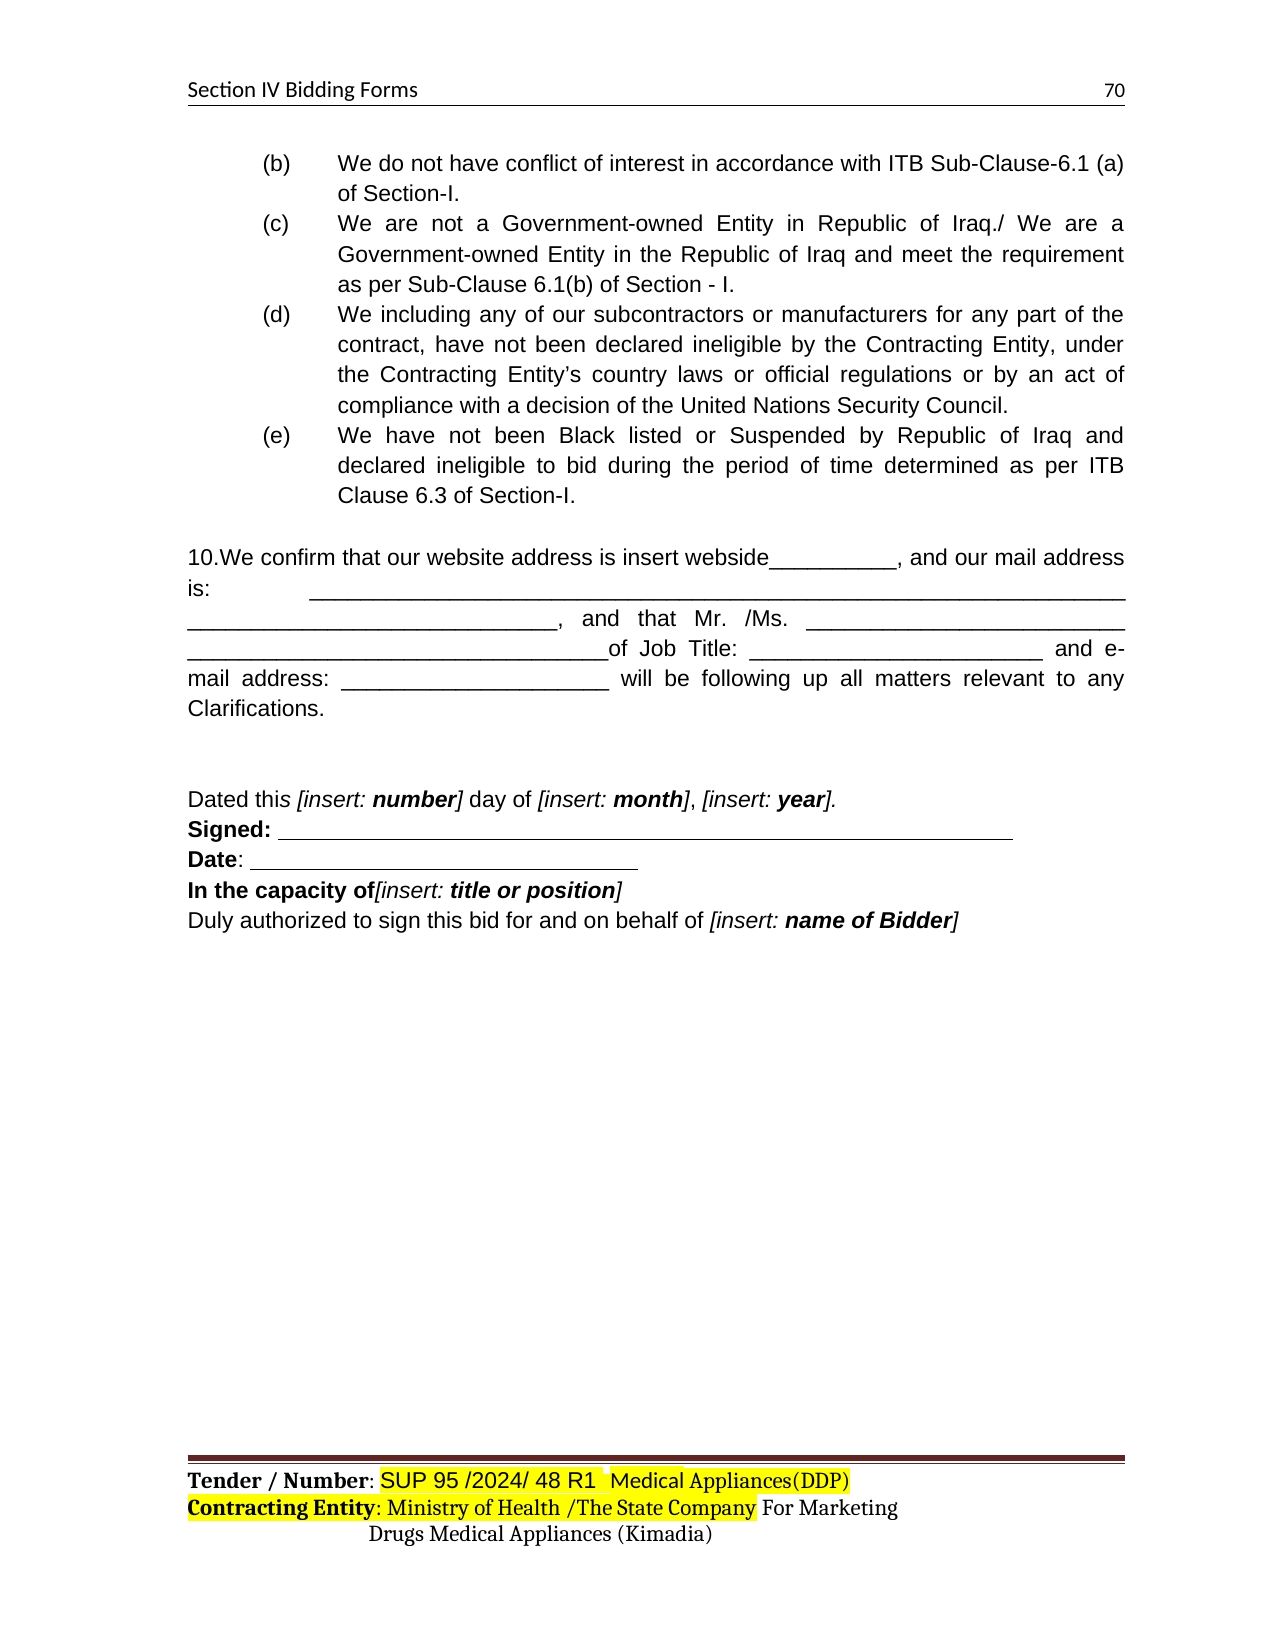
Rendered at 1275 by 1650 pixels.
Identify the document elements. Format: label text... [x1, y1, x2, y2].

text 10.We confirm that our website address is insert webside__________, and our mail address is: ________________________________________________________________ _____________________________, and that Mr. /Ms. _________________________ _________________________________of Job Title: _______________________ and e-mail address: _____________________ will be following up all matters relevant to any Clarifications. [187, 544, 1125, 722]
text Date: [187, 846, 1125, 873]
text Duly authorized to sign this bid for and on behalf of [insert: name of Bidder] [187, 907, 1125, 933]
text (e) We have not been Black listed or Suspended by Republic of Iraq and declared ineligible to bid during the period of time determined as per ITB Clause 6.3 of Section-I. [262, 422, 1125, 509]
text Signed: [187, 816, 1125, 843]
text (d) We including any of our subcontractors or manufacturers for any part of the contract, have not been declared ineligible by the Contracting Entity, under the Contracting Entity’s country laws or official regulations or by an act of compliance with a decision of the United Nations Security Council. [262, 301, 1125, 418]
text (b) We do not have conflict of interest in accordance with ITB Sub-Clause-6.1 (a) of Section-I. [262, 150, 1125, 207]
text (c) We are not a Government-owned Entity in Republic of Iraq./ We are a Government-owned Entity in the Republic of Iraq and meet the requirement as per Sub-Clause 6.1(b) of Section - I. [262, 210, 1125, 297]
text In the capacity of[insert: title or position] [187, 877, 1125, 903]
text Dated this [insert: number] day of [insert: month], [insert: year]. [187, 786, 1125, 812]
